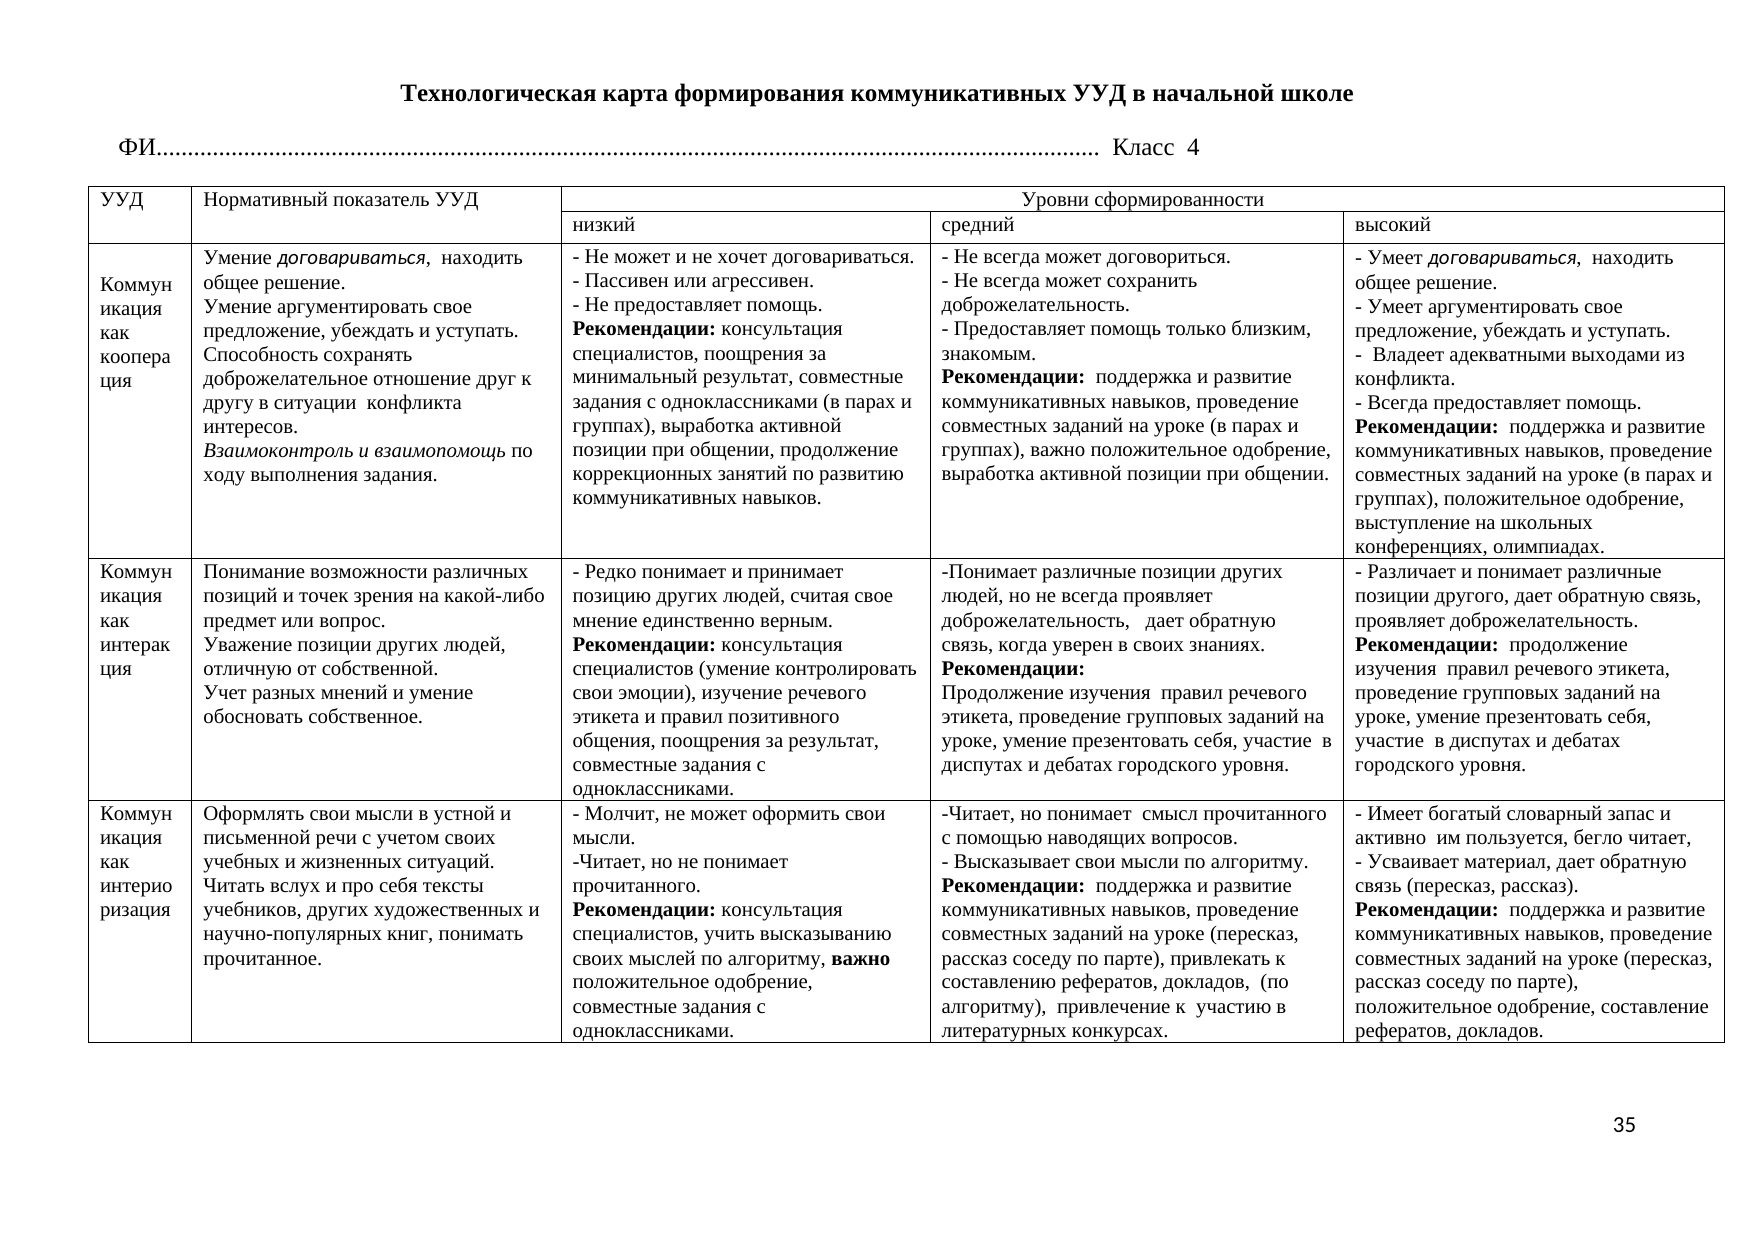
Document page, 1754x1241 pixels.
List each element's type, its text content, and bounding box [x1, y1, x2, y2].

table_header Нормативный показатель УУД [192, 187, 561, 243]
text Технологическая карта формирования коммуникативных УУД в начальной школе [118, 78, 1636, 107]
table_cell - Различает и понимает различные позиции другого, дает обратную связь, проявляет доброжелательность. Рекомендации: продолжение изучения правил речевого этикета, проведение групповых заданий на уроке, умение презентовать себя, участие в диспутах и дебатах городского уровня. [1344, 559, 1724, 800]
table_cell -Читает, но понимает смысл прочитанного с помощью наводящих вопросов. - Высказывает свои мысли по алгоритму. Рекомендации: поддержка и развитие коммуникативных навыков, проведение совместных заданий на уроке (пересказ, рассказ соседу по парте), привлекать к составлению рефератов, докладов, (по алгоритму), привлечение к участию в литературных конкурсах. [931, 801, 1343, 1042]
table_cell - Редко понимает и принимает позицию других людей, считая свое мнение единственно верным. Рекомендации: консультация специалистов (умение контролировать свои эмоции), изучение речевого этикета и правил позитивного общения, поощрения за результат, совместные задания с одноклассниками. [562, 559, 930, 800]
table_cell - Молчит, не может оформить свои мысли. -Читает, но не понимает прочитанного. Рекомендации: консультация специалистов, учить высказыванию своих мыслей по алгоритму, важно положительное одобрение, совместные задания с одноклассниками. [562, 801, 930, 1042]
table_cell - Имеет богатый словарный запас и активно им пользуется, бегло читает, - Усваивает материал, дает обратную связь (пересказ, рассказ). Рекомендации: поддержка и развитие коммуникативных навыков, проведение совместных заданий на уроке (пересказ, рассказ соседу по парте), положительное одобрение, составление рефератов, докладов. [1344, 801, 1724, 1042]
table_cell Коммуникация как интериоризация [89, 801, 191, 1042]
table_cell Оформлять свои мысли в устной и письменной речи с учетом своих учебных и жизненных ситуаций. Читать вслух и про себя тексты учебников, других художественных и научно-популярных книг, понимать прочитанное. [192, 801, 561, 1042]
table_cell Понимание возможности различных позиций и точек зрения на какой-либо предмет или вопрос. Уважение позиции других людей, отличную от собственной. Учет разных мнений и умение обосновать собственное. [192, 559, 561, 800]
table_cell - Не может и не хочет договариваться. - Пассивен или агрессивен. - Не предоставляет помощь. Рекомендации: консультация специалистов, поощрения за минимальный результат, совместные задания с одноклассниками (в парах и группах), выработка активной позиции при общении, продолжение коррекционных занятий по развитию коммуникативных навыков. [562, 244, 930, 558]
table_cell низкий [562, 212, 930, 243]
table_cell Умение договариваться, находить общее решение. Умение аргументировать свое предложение, убеждать и уступать. Способность сохранять доброжелательное отношение друг к другу в ситуации конфликта интересов. Взаимоконтроль и взаимопомощь по ходу выполнения задания. [192, 244, 561, 558]
table_header Уровни сформированности [562, 187, 1724, 211]
table_cell - Не всегда может договориться. - Не всегда может сохранить доброжелательность. - Предоставляет помощь только близким, знакомым. Рекомендации: поддержка и развитие коммуникативных навыков, проведение совместных заданий на уроке (в парах и группах), важно положительное одобрение, выработка активной позиции при общении. [931, 244, 1343, 558]
text ФИ....................................................................................................................................................... Класс 4 [118, 132, 1636, 161]
table_cell -Понимает различные позиции других людей, но не всегда проявляет доброжелательность, дает обратную связь, когда уверен в своих знаниях. Рекомендации: Продолжение изучения правил речевого этикета, проведение групповых заданий на уроке, умение презентовать себя, участие в диспутах и дебатах городского уровня. [931, 559, 1343, 800]
table_cell высокий [1344, 212, 1724, 243]
table_cell средний [931, 212, 1343, 243]
table_cell - Умеет договариваться, находить общее решение. - Умеет аргументировать свое предложение, убеждать и уступать. - Владеет адекватными выходами из конфликта. - Всегда предоставляет помощь. Рекомендации: поддержка и развитие коммуникативных навыков, проведение совместных заданий на уроке (в парах и группах), положительное одобрение, выступление на школьных конференциях, олимпиадах. [1344, 244, 1724, 558]
table_cell Коммуникация как кооперация [89, 244, 191, 558]
table_header УУД [89, 187, 191, 243]
table_cell Коммуникация как интеракция [89, 559, 191, 800]
